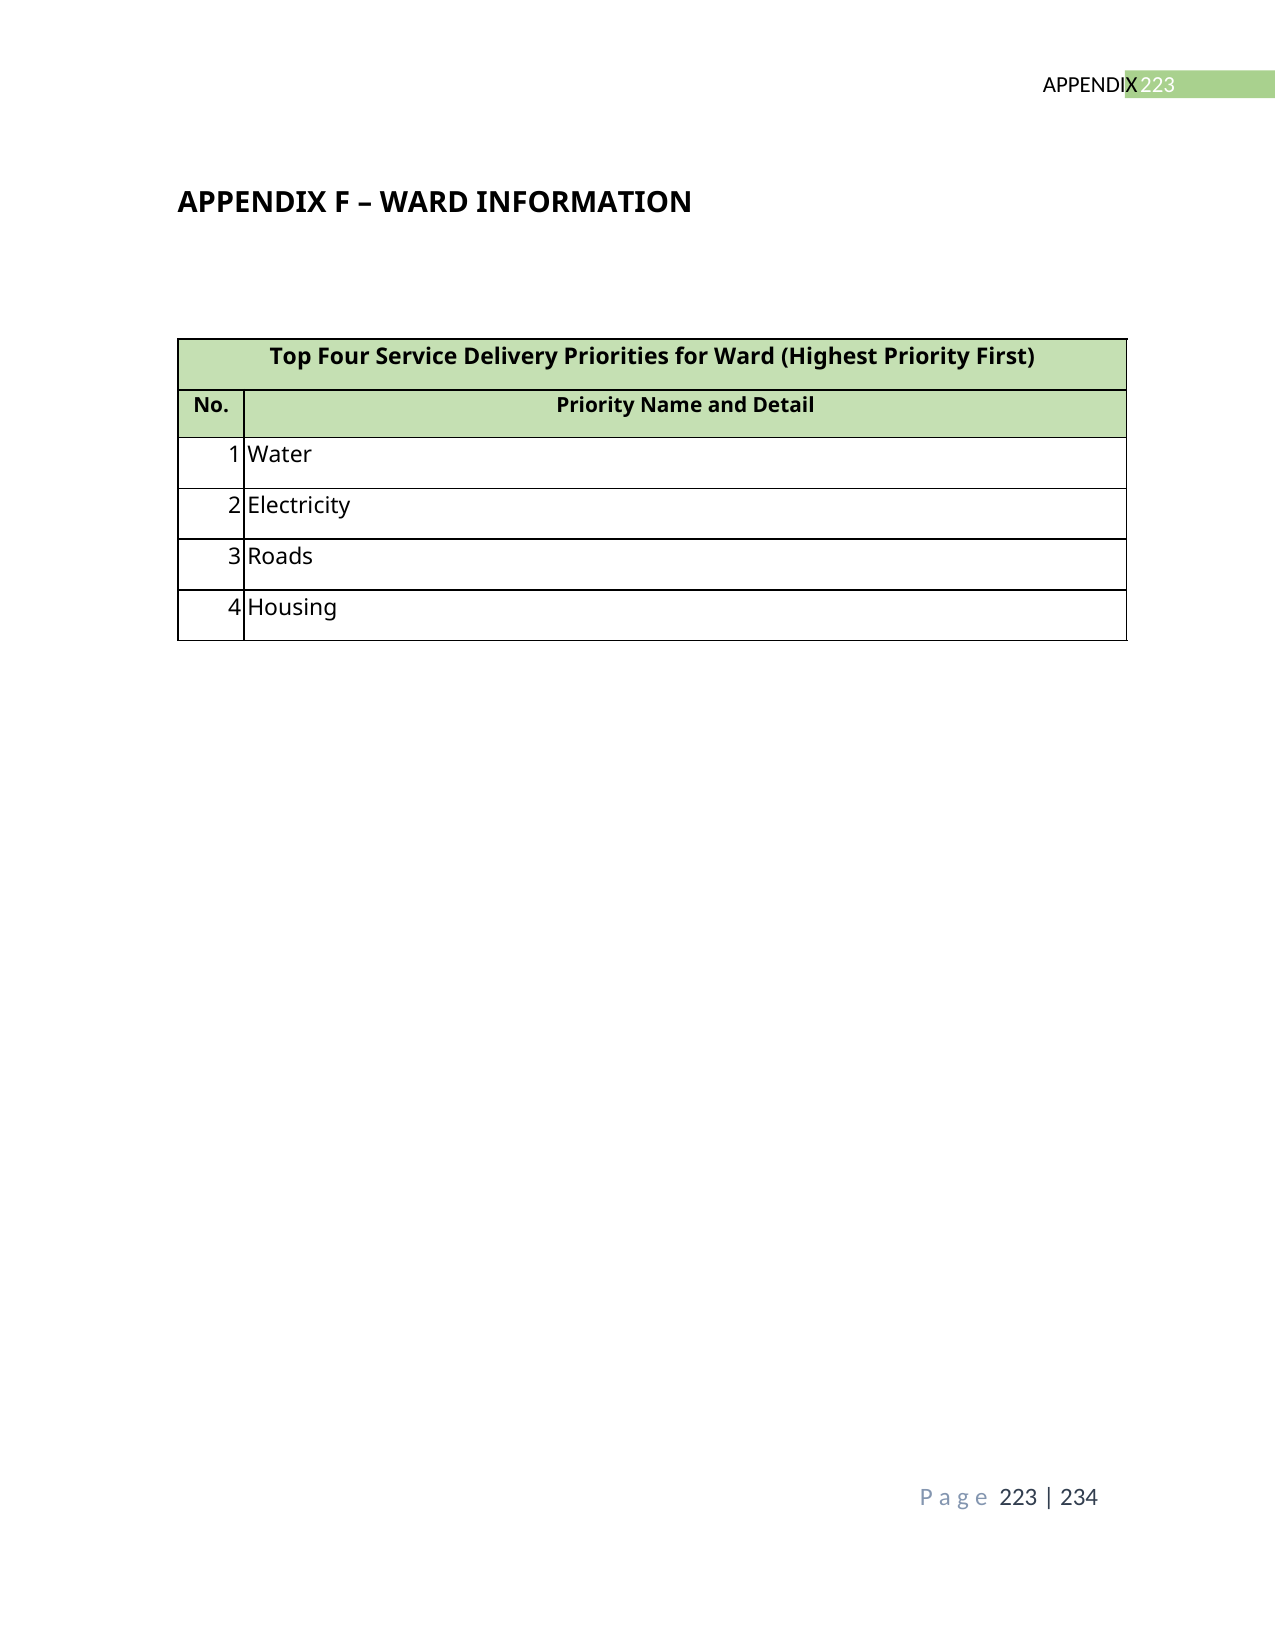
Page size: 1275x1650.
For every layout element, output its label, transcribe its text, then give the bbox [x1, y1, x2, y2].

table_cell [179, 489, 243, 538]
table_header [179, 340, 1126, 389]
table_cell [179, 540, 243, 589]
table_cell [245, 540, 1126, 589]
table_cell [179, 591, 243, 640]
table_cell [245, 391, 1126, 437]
subtitle APPENDIX F – WARD INFORMATION [177, 181, 1125, 221]
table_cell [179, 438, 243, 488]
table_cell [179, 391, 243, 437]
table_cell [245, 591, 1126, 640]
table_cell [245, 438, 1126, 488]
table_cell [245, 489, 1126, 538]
